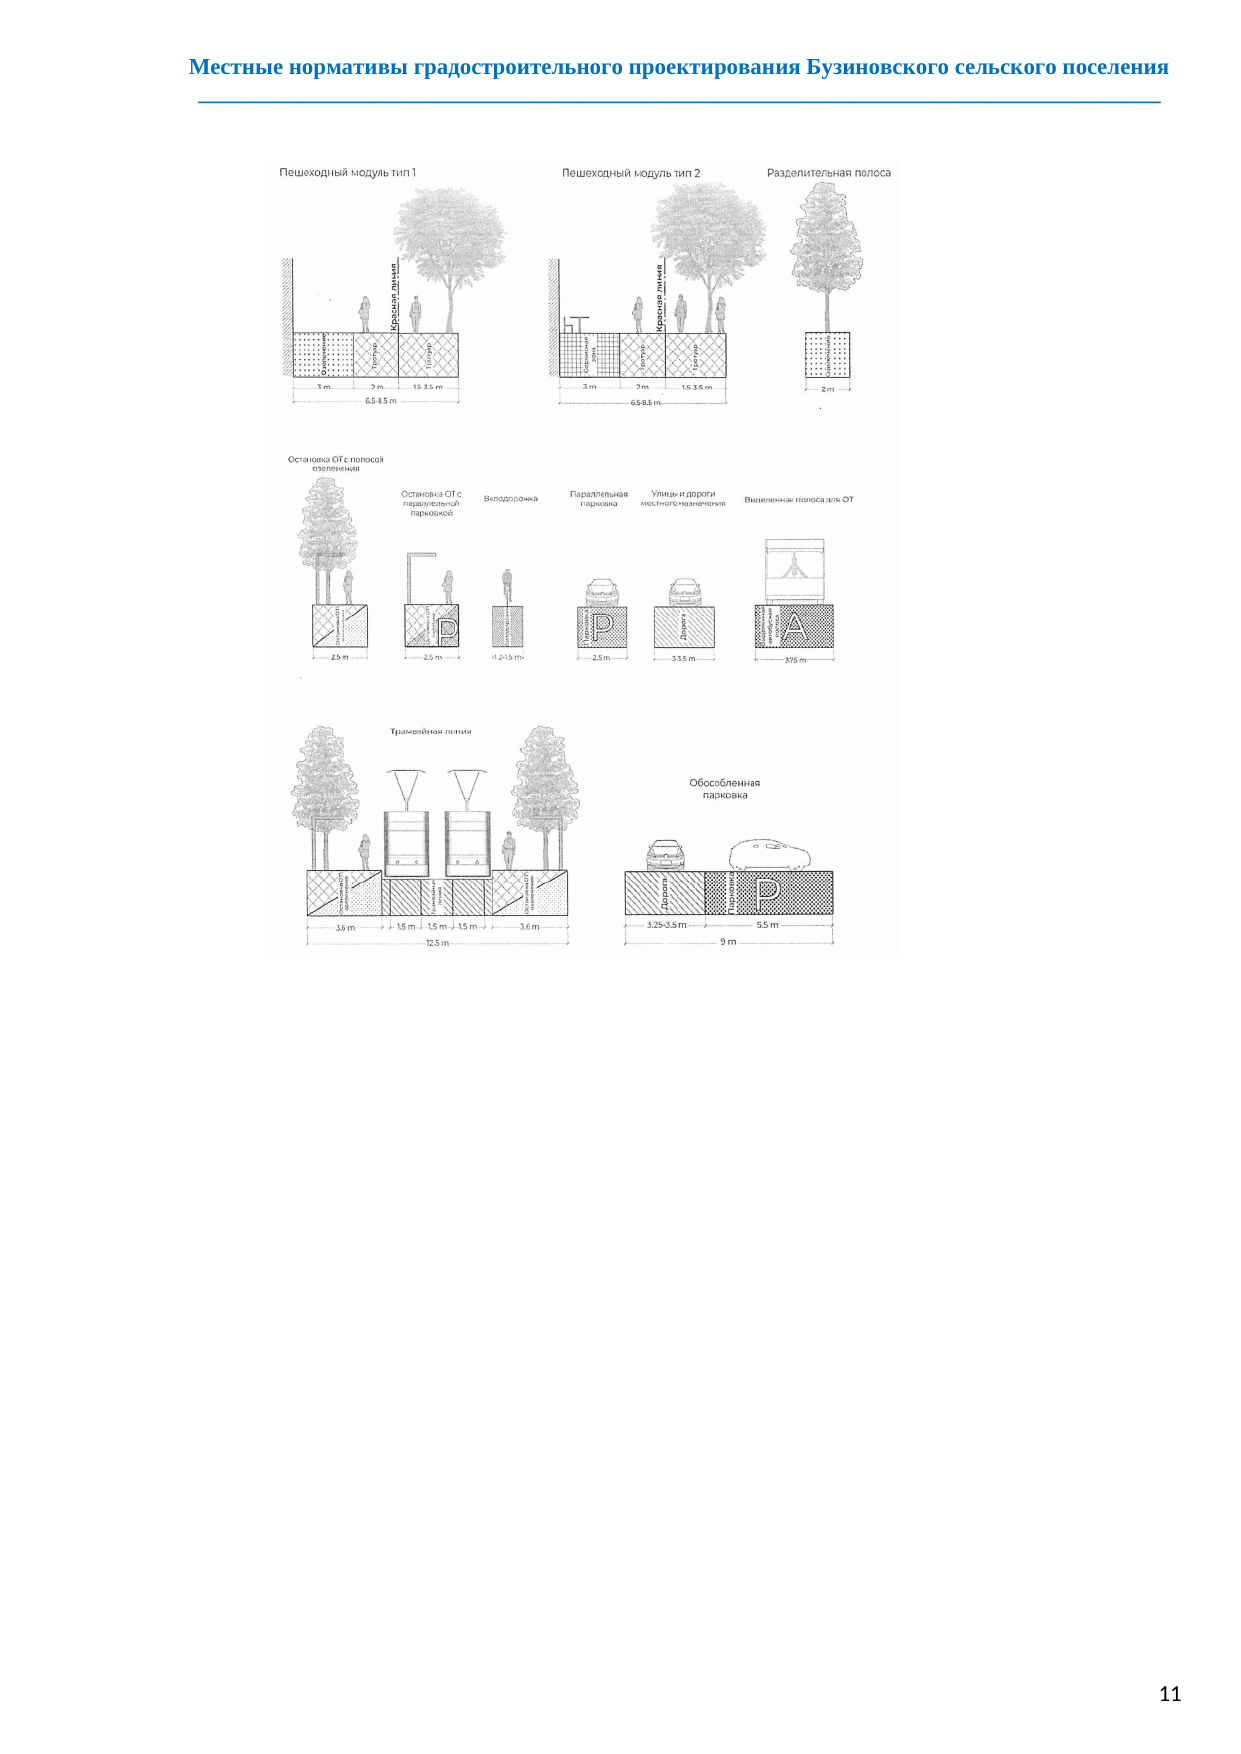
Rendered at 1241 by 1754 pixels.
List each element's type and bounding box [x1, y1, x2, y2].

picture [269, 160, 901, 959]
